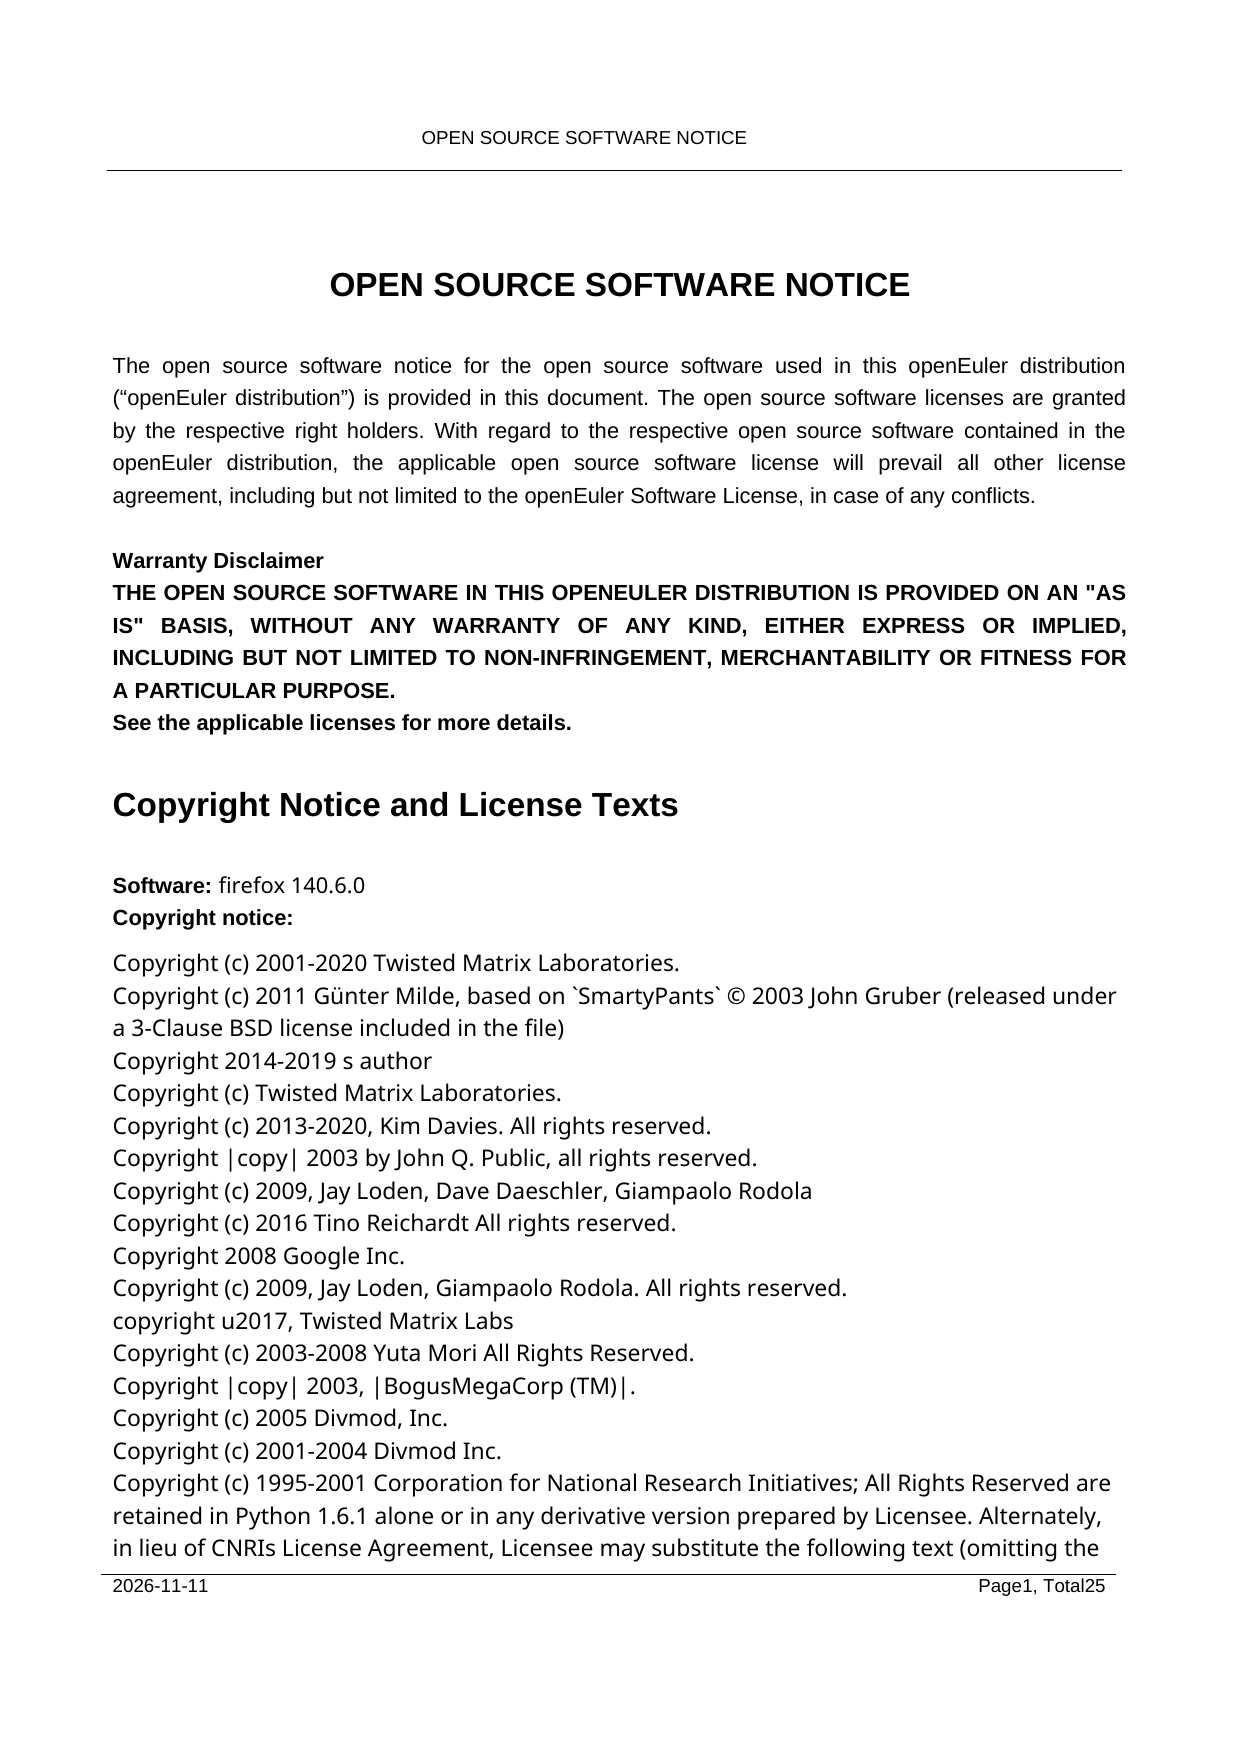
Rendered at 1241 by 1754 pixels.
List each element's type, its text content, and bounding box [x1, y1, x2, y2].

text THE OPEN SOURCE SOFTWARE IN THIS OPENEULER DISTRIBUTION IS PROVIDED ON AN "AS IS" BASIS, WITHOUT ANY WARRANTY OF ANY KIND, EITHER EXPRESS OR IMPLIED, INCLUDING BUT NOT LIMITED TO NON-INFRINGEMENT, MERCHANTABILITY OR FITNESS FOR A PARTICULAR PURPOSE. See the applicable licenses for more details. [112, 576, 1128, 739]
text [112, 947, 1128, 1564]
text Warranty Disclaimer [112, 544, 1128, 576]
title Software: firefox 140.6.0 [112, 869, 1128, 901]
text The open source software notice for the open source software used in this openEuler distribution (“openEuler distribution”) is provided in this document. The open source software licenses are granted by the respective right holders. With regard to the respective open source software contained in the openEuler distribution, the applicable open source software license will prevail all other license agreement, including but not limited to the openEuler Software License, in case of any conflicts. [112, 349, 1128, 511]
text OPEN SOURCE SOFTWARE NOTICE [112, 251, 1128, 316]
text Copyright notice: [112, 901, 1128, 934]
text Copyright Notice and License Texts [112, 771, 1128, 836]
